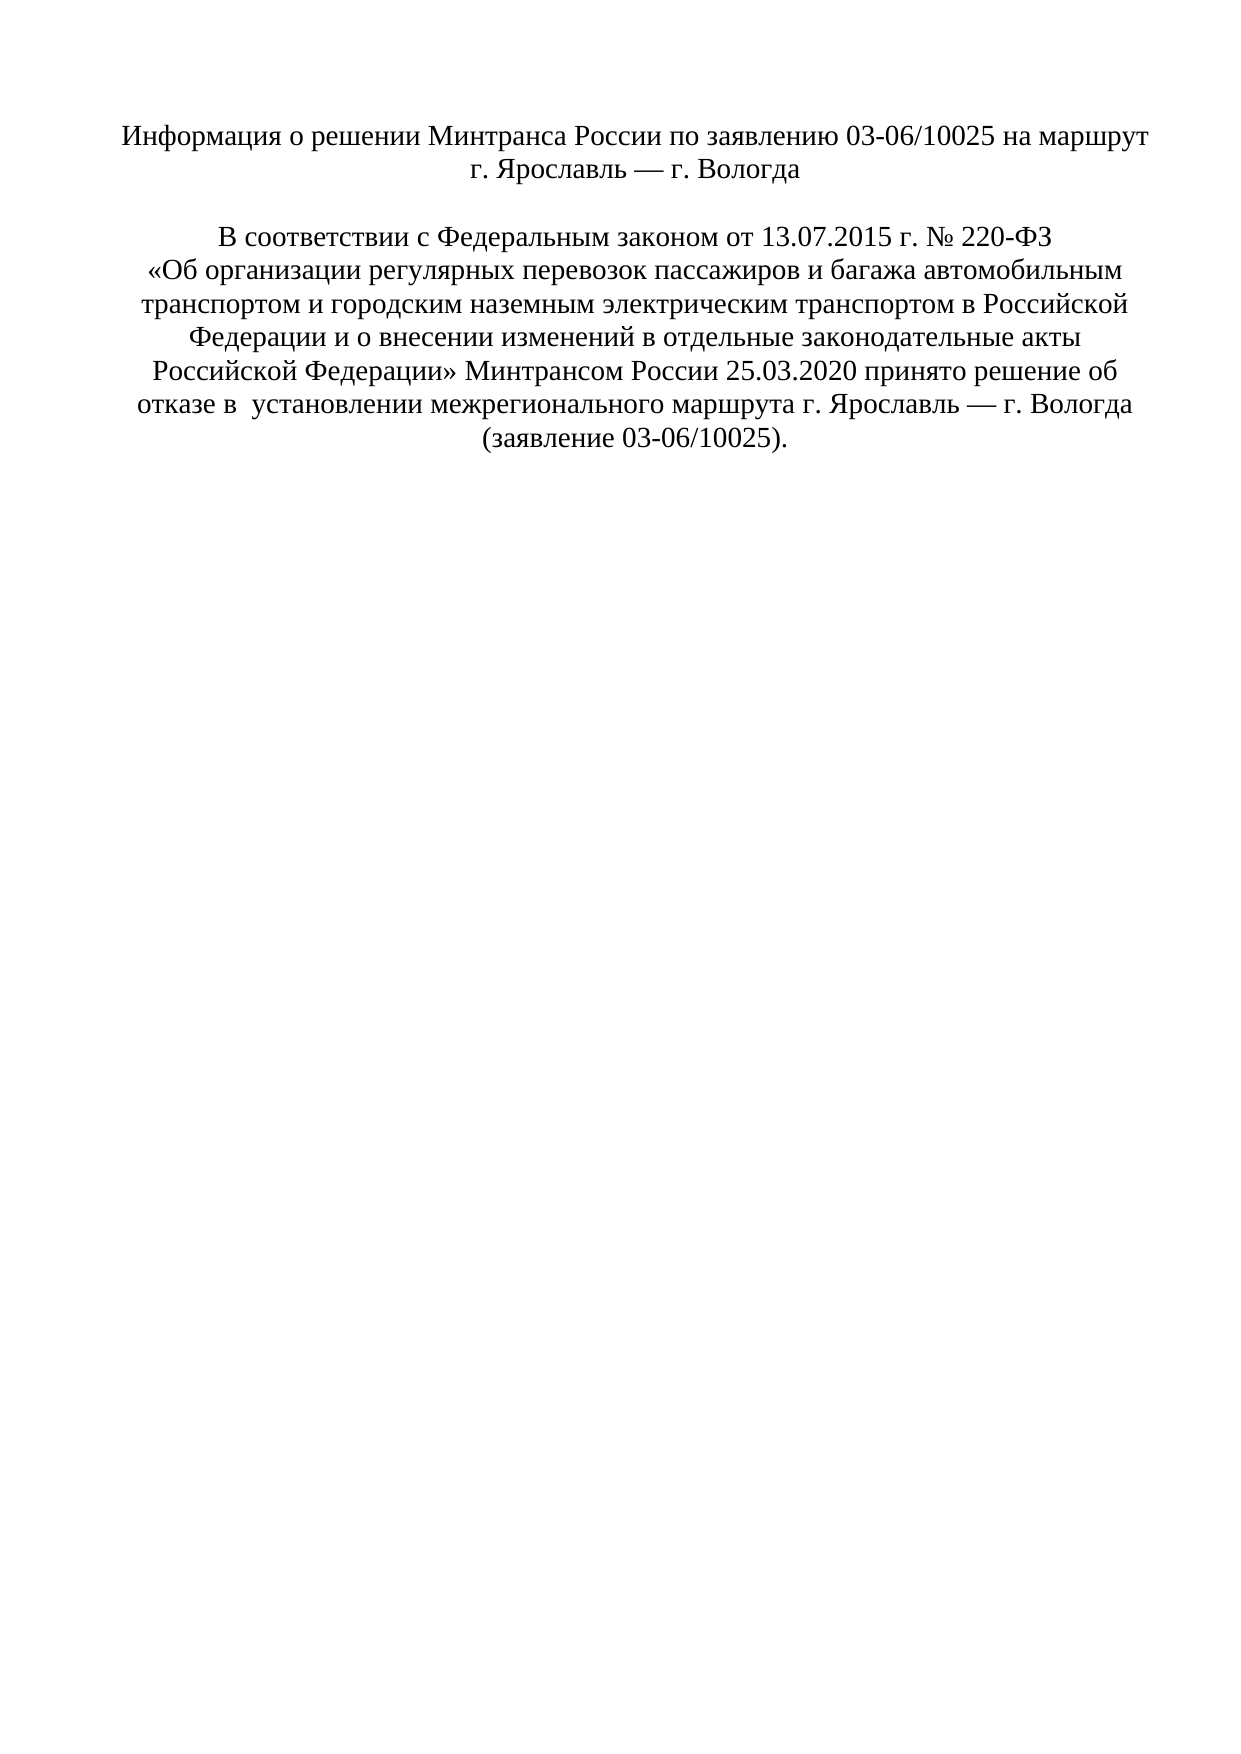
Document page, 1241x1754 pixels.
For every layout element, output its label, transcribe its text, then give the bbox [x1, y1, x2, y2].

text Информация о решении Минтранса России по заявлению 03-06/10025 на маршрут г. Ярославль — г. Вологда [118, 118, 1152, 185]
text В соответствии с Федеральным законом от 13.07.2015 г. № 220-ФЗ «Об организации регулярных перевозок пассажиров и багажа автомобильным транспортом и городским наземным электрическим транспортом в Российской Федерации и о внесении изменений в отдельные законодательные акты Российской Федерации» Минтрансом России 25.03.2020 принято решение об отказе в установлении межрегионального маршрута г. Ярославль — г. Вологда (заявление 03-06/10025). [118, 219, 1152, 453]
